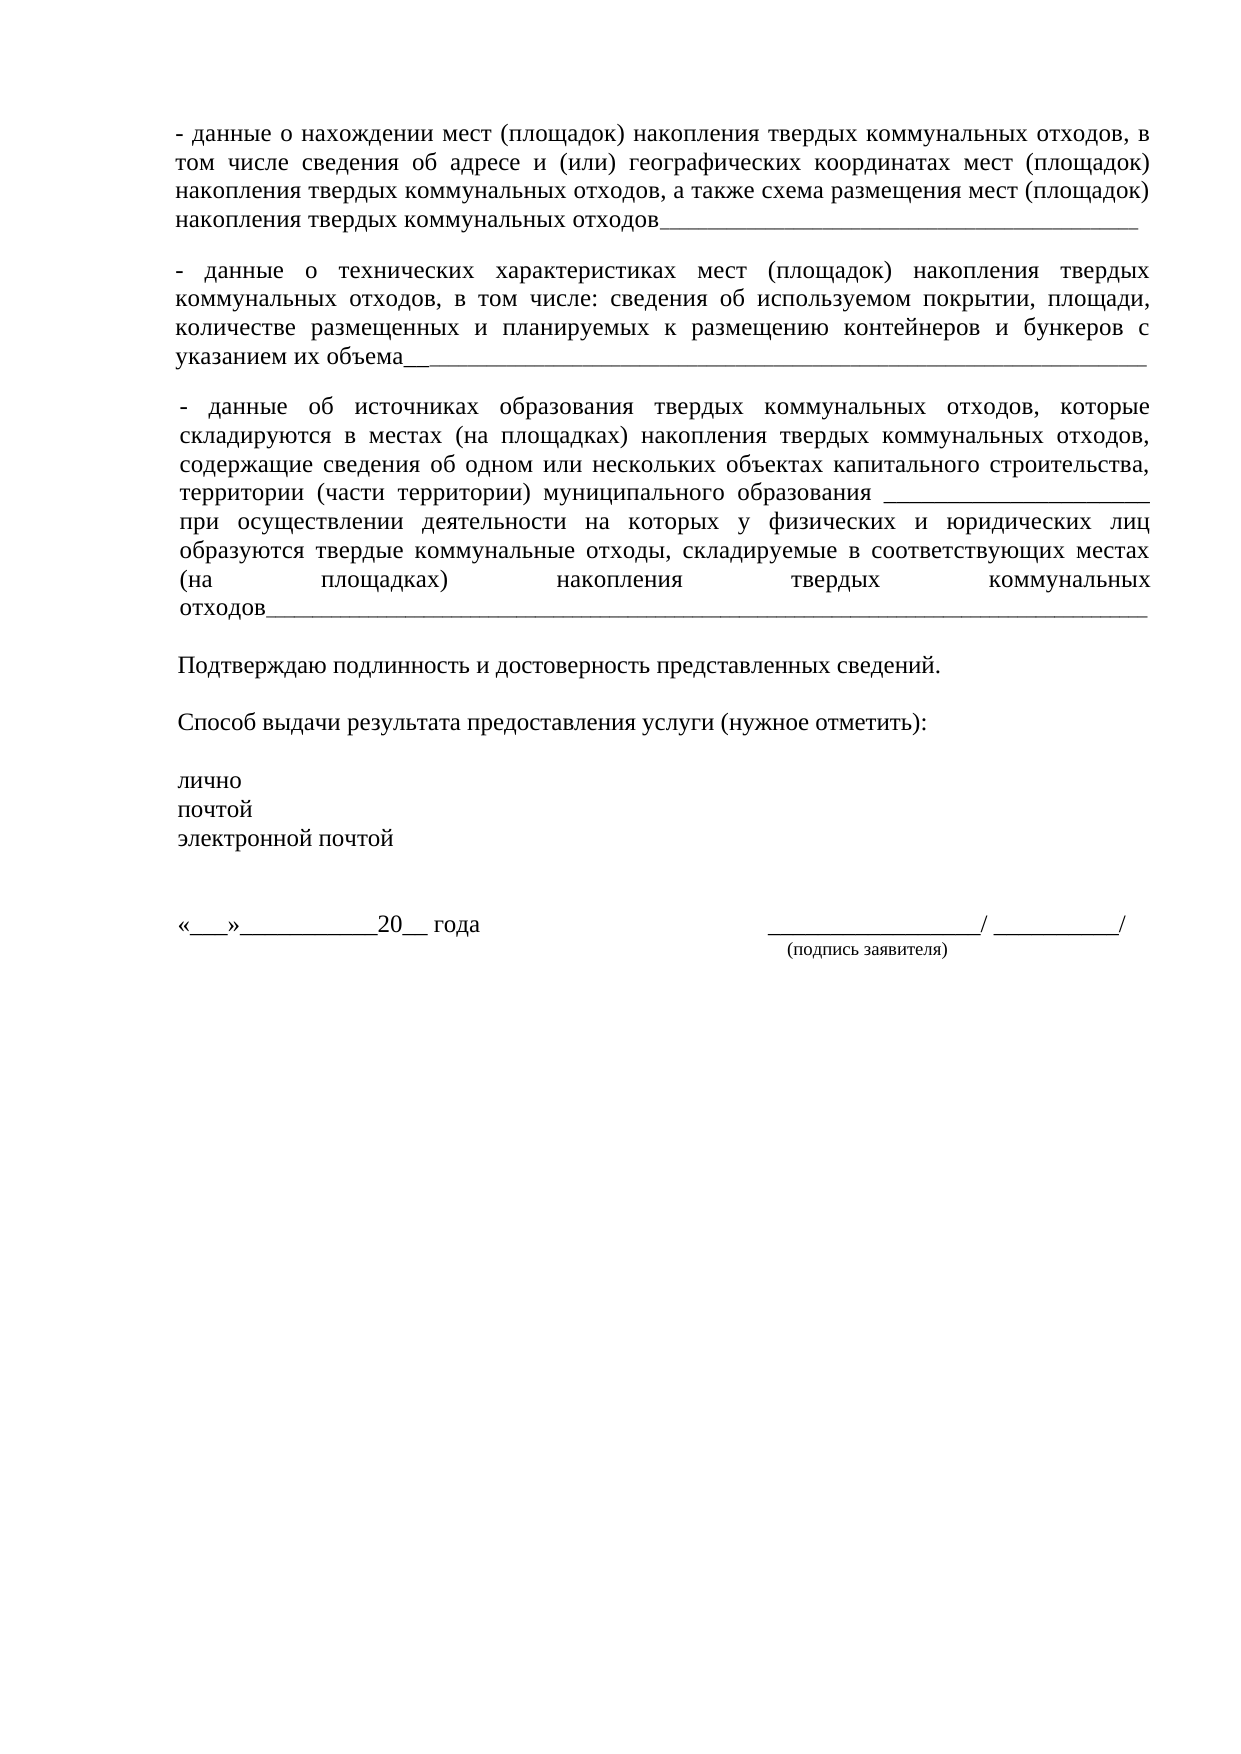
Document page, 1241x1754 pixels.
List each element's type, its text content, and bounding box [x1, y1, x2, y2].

text Способ выдачи результата предоставления услуги (нужное отметить): [177, 707, 1181, 736]
text «___»___________20__ года _________________/ __________/ [177, 909, 1181, 938]
text - данные о нахождении мест (площадок) накопления твердых коммунальных отходов, в том числе сведения об адресе и (или) географических координатах мест (площадок) накопления твердых коммунальных отходов, а также схема размещения мест (площадок) накопления твердых коммунальных отходов__________________________________________________ [175, 118, 1152, 233]
text лично ⁯ [177, 765, 1181, 794]
text - данные о технических характеристиках мест (площадок) накопления твердых коммунальных отходов, в том числе: сведения об используемом покрытии, площади, количестве размещенных и планируемых к размещению контейнеров и бункеров с указанием их объема_____________________________________________________________________________ [175, 255, 1152, 370]
text электронной почтой ⁯ [177, 823, 1181, 852]
text (подпись заявителя) [177, 938, 1181, 959]
text Подтверждаю подлинность и достоверность представленных сведений. [177, 650, 1181, 679]
text - данные об источниках образования твердых коммунальных отходов, которые складируются в местах (на площадках) накопления твердых коммунальных отходов, содержащие сведения об одном или нескольких объектах капитального строительства, территории (части территории) муниципального образования _____________________ при осуществлении деятельности на которых у физических и юридических лиц образуются твердые коммунальные отходы, складируемые в соответствующих местах (на площадках) накопления твердых коммунальных отходов_______________________________________________________________________________________________ [179, 391, 1152, 621]
text почтой ⁯ [177, 794, 1181, 823]
